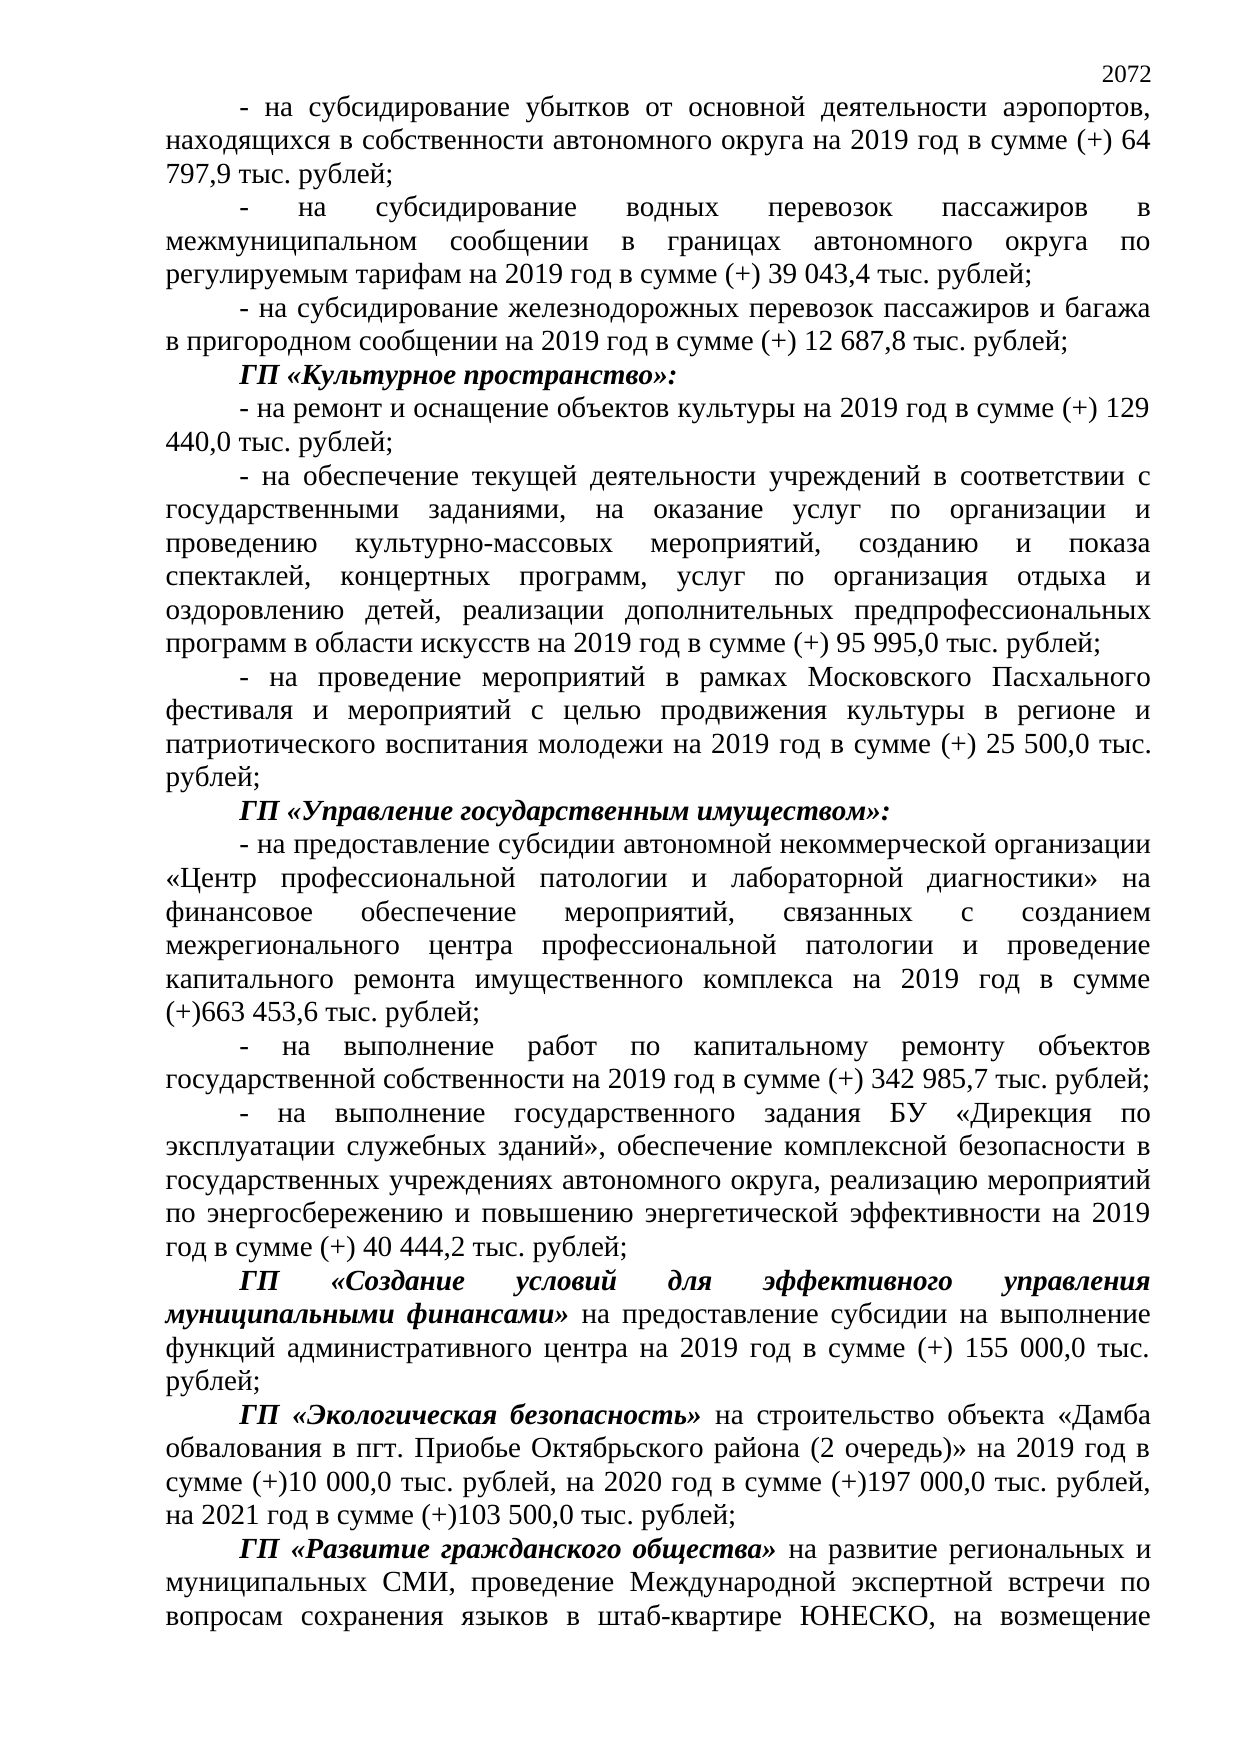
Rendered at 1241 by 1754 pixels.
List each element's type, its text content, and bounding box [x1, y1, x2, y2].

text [165, 1531, 1152, 1632]
text ГП «Культурное пространство»: [165, 357, 1152, 391]
text - на выполнение государственного задания БУ «Дирекция по эксплуатации служебных зданий», обеспечение комплексной безопасности в государственных учреждениях автономного округа, реализацию мероприятий по энергосбережению и повышению энергетической эффективности на 2019 год в сумме (+) 40 444,2 тыс. рублей; [165, 1095, 1152, 1263]
text - на проведение мероприятий в рамках Московского Пасхального фестиваля и мероприятий с целью продвижения культуры в регионе и патриотического воспитания молодежи на 2019 год в сумме (+) 25 500,0 тыс. рублей; [165, 659, 1152, 793]
text ГП «Создание условий для эффективного управления муниципальными финансами» на предоставление субсидии на выполнение функций административного центра на 2019 год в сумме (+) 155 000,0 тыс. рублей; [165, 1263, 1152, 1397]
text - на субсидирование железнодорожных перевозок пассажиров и багажа в пригородном сообщении на 2019 год в сумме (+) 12 687,8 тыс. рублей; [165, 290, 1152, 357]
text - на субсидирование убытков от основной деятельности аэропортов, находящихся в собственности автономного округа на 2019 год в сумме (+) 64 797,9 тыс. рублей; [165, 89, 1152, 189]
text - на выполнение работ по капитальному ремонту объектов государственной собственности на 2019 год в сумме (+) 342 985,7 тыс. рублей; [165, 1028, 1152, 1095]
text ГП «Управление государственным имуществом»: [165, 793, 1152, 827]
text - на субсидирование водных перевозок пассажиров в межмуниципальном сообщении в границах автономного округа по регулируемым тарифам на 2019 год в сумме (+) 39 043,4 тыс. рублей; [165, 189, 1152, 290]
text - на обеспечение текущей деятельности учреждений в соответствии с государственными заданиями, на оказание услуг по организации и проведению культурно-массовых мероприятий, созданию и показа спектаклей, концертных программ, услуг по организация отдыха и оздоровлению детей, реализации дополнительных предпрофессиональных программ в области искусств на 2019 год в сумме (+) 95 995,0 тыс. рублей; [165, 458, 1152, 659]
text - на предоставление субсидии автономной некоммерческой организации «Центр профессиональной патологии и лабораторной диагностики» на финансовое обеспечение мероприятий, связанных с созданием межрегионального центра профессиональной патологии и проведение капитального ремонта имущественного комплекса на 2019 год в сумме (+)663 453,6 тыс. рублей; [165, 827, 1152, 1028]
text ГП «Экологическая безопасность» на строительство объекта «Дамба обвалования в пгт. Приобье Октябрьского района (2 очередь)» на 2019 год в сумме (+)10 000,0 тыс. рублей, на 2020 год в сумме (+)197 000,0 тыс. рублей, на 2021 год в сумме (+)103 500,0 тыс. рублей; [165, 1397, 1152, 1531]
text - на ремонт и оснащение объектов культуры на 2019 год в сумме (+) 129 440,0 тыс. рублей; [165, 391, 1152, 458]
